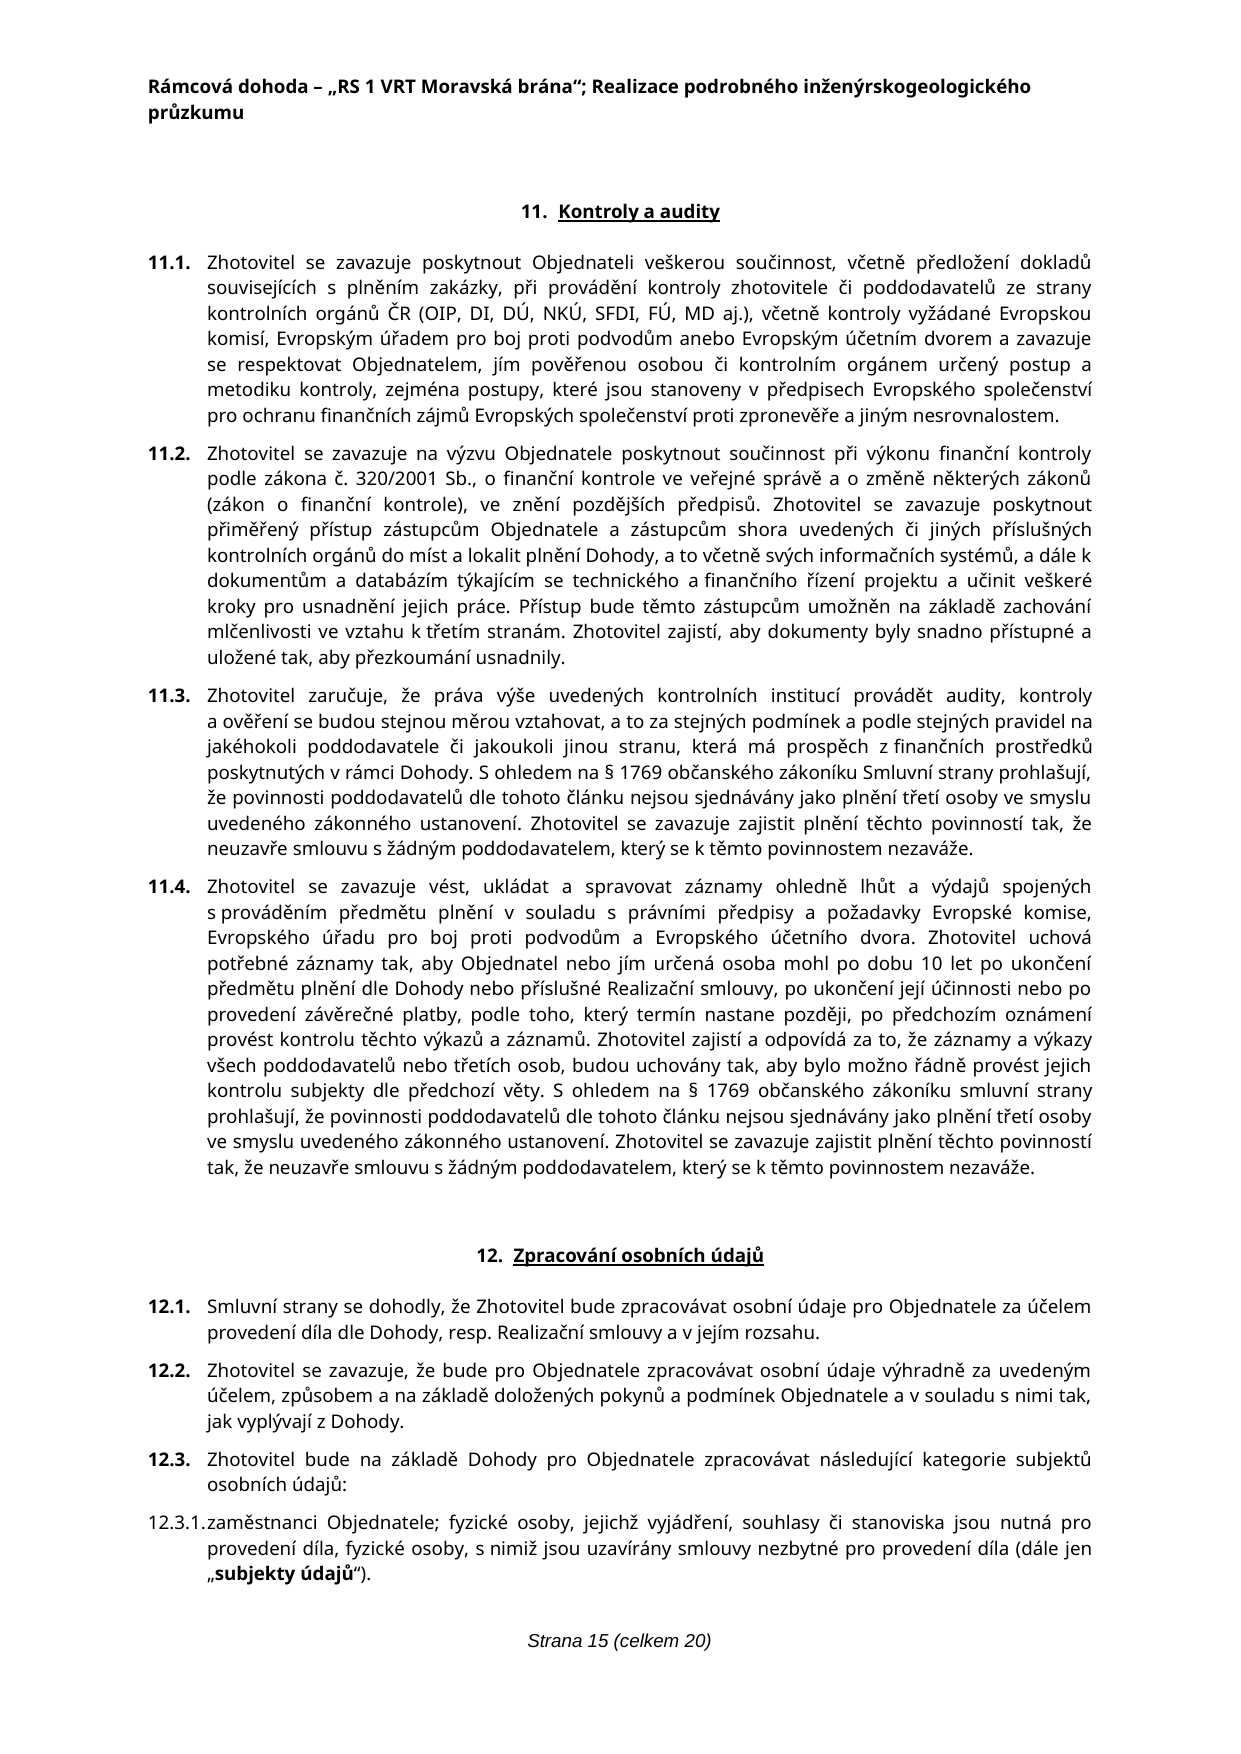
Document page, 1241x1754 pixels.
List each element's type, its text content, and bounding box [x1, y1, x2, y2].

list Zhotovitel se zavazuje, že bude pro Objednatele zpracovávat osobní údaje výhradně za uvedeným účelem, způsobem a na základě doložených pokynů a podmínek Objednatele a v souladu s nimi tak, jak vyplývají z Dohody. [148, 1357, 1092, 1434]
list Zhotovitel se zavazuje na výzvu Objednatele poskytnout součinnost při výkonu finanční kontroly podle zákona č. 320/2001 Sb., o finanční kontrole ve veřejné správě a o změně některých zákonů (zákon o finanční kontrole), ve znění pozdějších předpisů. Zhotovitel se zavazuje poskytnout přiměřený přístup zástupcům Objednatele a zástupcům shora uvedených či jiných příslušných kontrolních orgánů do míst a lokalit plnění Dohody, a to včetně svých informačních systémů, a dále k dokumentům a databázím týkajícím se technického a finančního řízení projektu a učinit veškeré kroky pro usnadnění jejich práce. Přístup bude těmto zástupcům umožněn na základě zachování mlčenlivosti ve vztahu k třetím stranám. Zhotovitel zajistí, aby dokumenty byly snadno přístupné a uložené tak, aby přezkoumání usnadnily. [148, 440, 1093, 670]
list zaměstnanci Objednatele; fyzické osoby, jejichž vyjádření, souhlasy či stanoviska jsou nutná pro provedení díla, fyzické osoby, s nimiž jsou uzavírány smlouvy nezbytné pro provedení díla (dále jen „subjekty údajů“). [148, 1510, 1092, 1586]
list Zhotovitel zaručuje, že práva výše uvedených kontrolních institucí provádět audity, kontroly a ověření se budou stejnou měrou vztahovat, a to za stejných podmínek a podle stejných pravidel na jakéhokoli poddodavatele či jakoukoli jinou stranu, která má prospěch z finančních prostředků poskytnutých v rámci Dohody. S ohledem na § 1769 občanského zákoníku Smluvní strany prohlašují, že povinnosti poddodavatelů dle tohoto článku nejsou sjednávány jako plnění třetí osoby ve smyslu uvedeného zákonného ustanovení. Zhotovitel se zavazuje zajistit plnění těchto povinností tak, že neuzavře smlouvu s žádným poddodavatelem, který se k těmto povinnostem nezaváže. [148, 682, 1093, 861]
list Zhotovitel se zavazuje vést, ukládat a spravovat záznamy ohledně lhůt a výdajů spojených s prováděním předmětu plnění v souladu s právními předpisy a požadavky Evropské komise, Evropského úřadu pro boj proti podvodům a Evropského účetního dvora. Zhotovitel uchová potřebné záznamy tak, aby Objednatel nebo jím určená osoba mohl po dobu 10 let po ukončení předmětu plnění dle Dohody nebo příslušné Realizační smlouvy, po ukončení její účinnosti nebo po provedení závěrečné platby, podle toho, který termín nastane později, po předchozím oznámení provést kontrolu těchto výkazů a záznamů. Zhotovitel zajistí a odpovídá za to, že záznamy a výkazy všech poddodavatelů nebo třetích osob, budou uchovány tak, aby bylo možno řádně provést jejich kontrolu subjekty dle předchozí věty. S ohledem na § 1769 občanského zákoníku smluvní strany prohlašují, že povinnosti poddodavatelů dle tohoto článku nejsou sjednávány jako plnění třetí osoby ve smyslu uvedeného zákonného ustanovení. Zhotovitel se zavazuje zajistit plnění těchto povinností tak, že neuzavře smlouvu s žádným poddodavatelem, který se k těmto povinnostem nezaváže. [148, 873, 1093, 1180]
subtitle Zpracování osobních údajů [148, 1243, 1092, 1268]
subtitle Kontroly a audity [148, 198, 1092, 224]
list Zhotovitel bude na základě Dohody pro Objednatele zpracovávat následující kategorie subjektů osobních údajů: [148, 1446, 1092, 1497]
list Zhotovitel se zavazuje poskytnout Objednateli veškerou součinnost, včetně předložení dokladů souvisejících s plněním zakázky, při provádění kontroly zhotovitele či poddodavatelů ze strany kontrolních orgánů ČR (OIP, DI, DÚ, NKÚ, SFDI, FÚ, MD aj.), včetně kontroly vyžádané Evropskou komisí, Evropským úřadem pro boj proti podvodům anebo Evropským účetním dvorem a zavazuje se respektovat Objednatelem, jím pověřenou osobou či kontrolním orgánem určený postup a metodiku kontroly, zejména postupy, které jsou stanoveny v předpisech Evropského společenství pro ochranu finančních zájmů Evropských společenství proti zpronevěře a jiným nesrovnalostem. [148, 249, 1093, 428]
list Smluvní strany se dohodly, že Zhotovitel bude zpracovávat osobní údaje pro Objednatele za účelem provedení díla dle Dohody, resp. Realizační smlouvy a v jejím rozsahu. [148, 1293, 1092, 1344]
